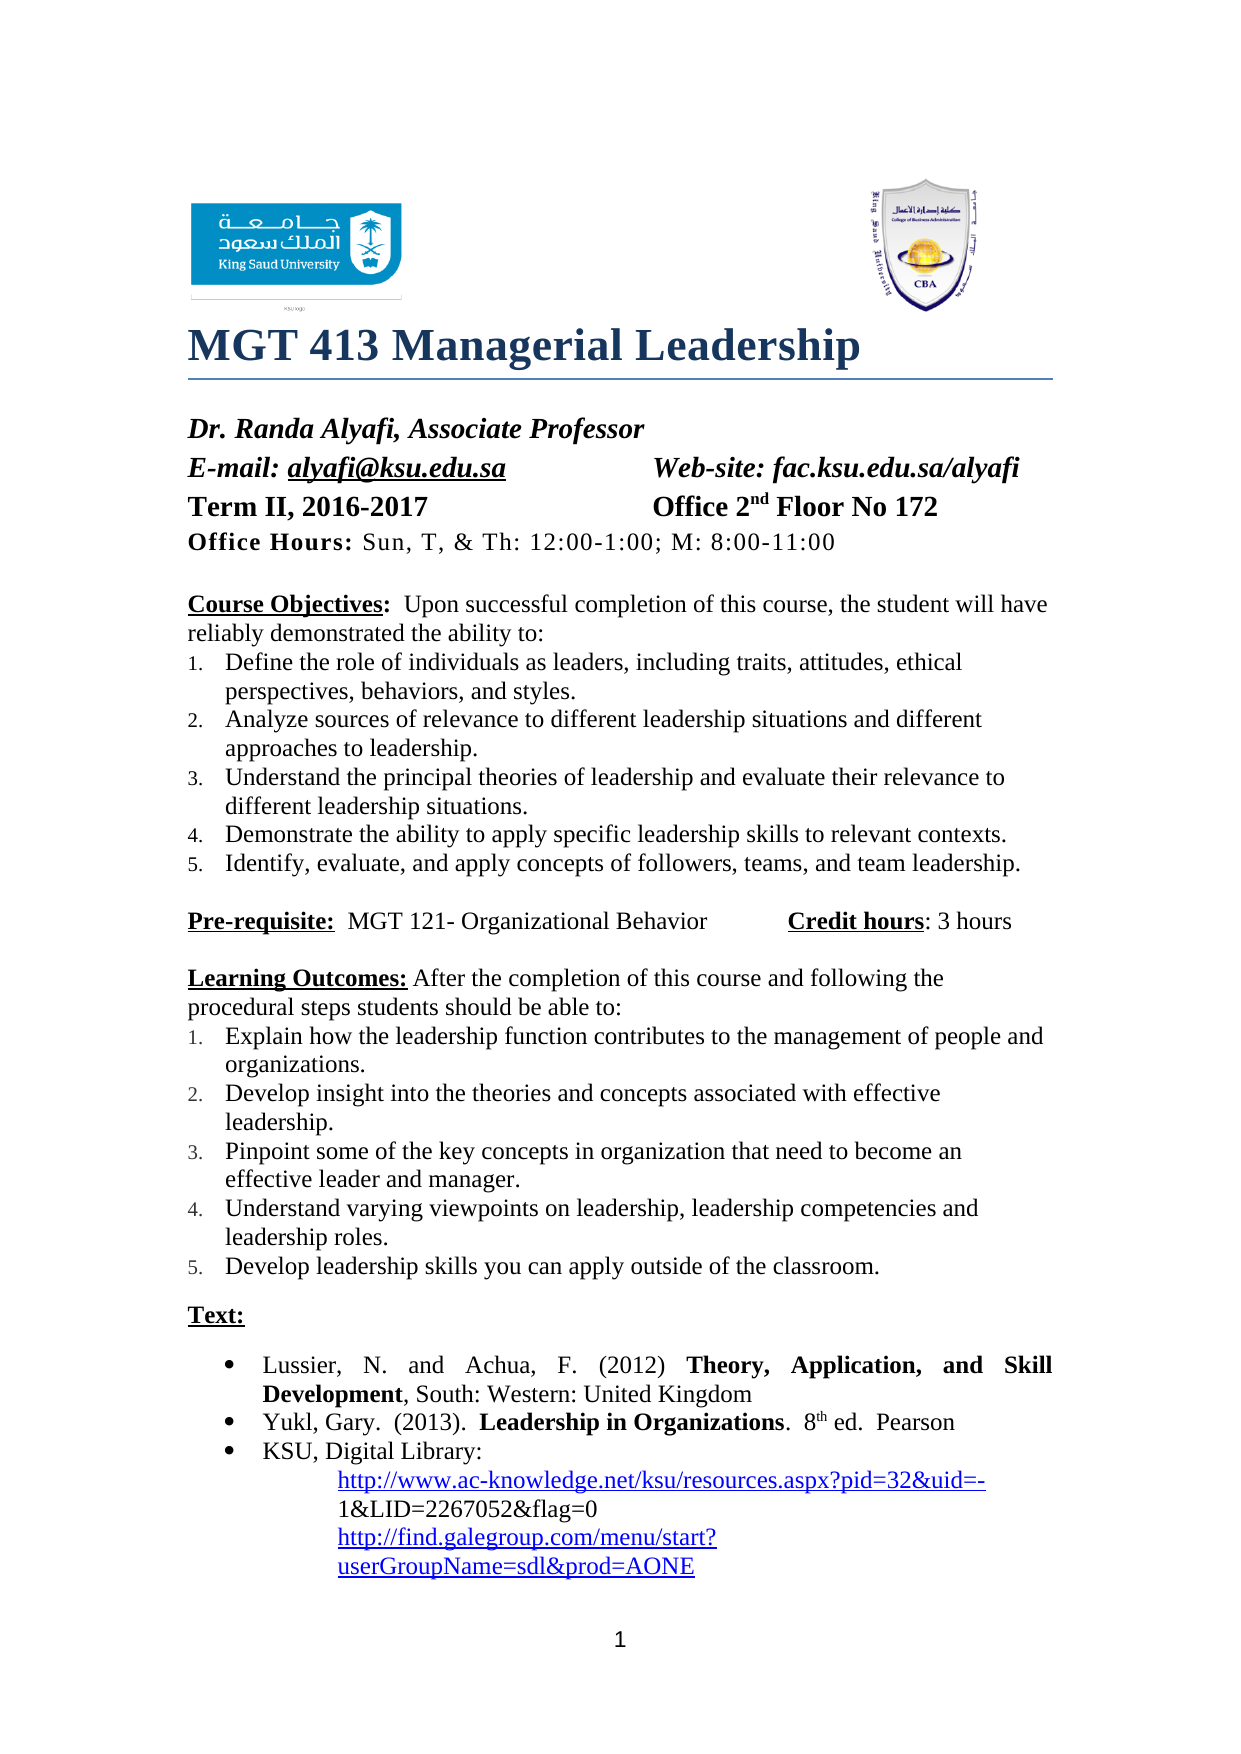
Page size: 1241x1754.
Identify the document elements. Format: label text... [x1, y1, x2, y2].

picture [187, 200, 404, 312]
list Understand varying viewpoints on leadership, leadership competencies and leadership roles. [187, 1193, 1053, 1251]
subtitle Office Hours: Sun, T, & Th: 12:00-1:00; M: 8:00-11:00 [187, 527, 1053, 556]
list Lussier, N. and Achua, F. (2012) Theory, Application, and Skill Development, South: Western: United Kingdom [225, 1350, 1053, 1407]
list Develop insight into the theories and concepts associated with effective leadership. [187, 1078, 1053, 1136]
text Learning Outcomes: After the completion of this course and following the procedural steps students should be able to: [187, 963, 1053, 1021]
list Define the role of individuals as leaders, including traits, attitudes, ethical perspectives, behaviors, and styles. [187, 647, 1053, 704]
list Analyze sources of relevance to different leadership situations and different approaches to leadership. [187, 704, 1053, 762]
text Term II, 2016-2017 Office 2nd Floor No 172 [187, 489, 1053, 522]
text Course Objectives: Upon successful completion of this course, the student will have reliably demonstrated the ability to: [187, 589, 1053, 647]
list KSU, Digital Library: [225, 1436, 1053, 1465]
list Identify, evaluate, and apply concepts of followers, teams, and team leadership. [187, 848, 1053, 877]
list Yukl, Gary. (2013). Leadership in Organizations. 8th ed. Pearson [225, 1407, 1053, 1436]
subtitle Dr. Randa Alyafi, Associate Professor [187, 412, 1053, 445]
list http://www.ac-knowledge.net/ksu/resources.aspx?pid=32&uid=-1&LID=2267052&flag=0 [337, 1465, 1053, 1522]
picture [868, 178, 978, 312]
list Explain how the leadership function contributes to the management of people and organizations. [187, 1021, 1053, 1078]
list Understand the principal theories of leadership and evaluate their relevance to different leadership situations. [187, 762, 1053, 819]
list Develop leadership skills you can apply outside of the classroom. [187, 1251, 1053, 1279]
list Demonstrate the ability to apply specific leadership skills to relevant contexts. [187, 819, 1053, 848]
list Pinpoint some of the key concepts in organization that need to become an effective leader and manager. [187, 1136, 1053, 1193]
list http://find.galegroup.com/menu/start?userGroupName=sdl&prod=AONE [337, 1522, 1053, 1580]
text Text: [187, 1300, 1053, 1329]
text Pre-requisite: MGT 121- Organizational Behavior Credit hours: 3 hours [187, 906, 1053, 934]
subtitle E-mail: alyafi@ksu.edu.sa Web-site: fac.ksu.edu.sa/alyafi [187, 450, 1053, 484]
title MGT 413 Managerial Leadership [187, 317, 1053, 380]
